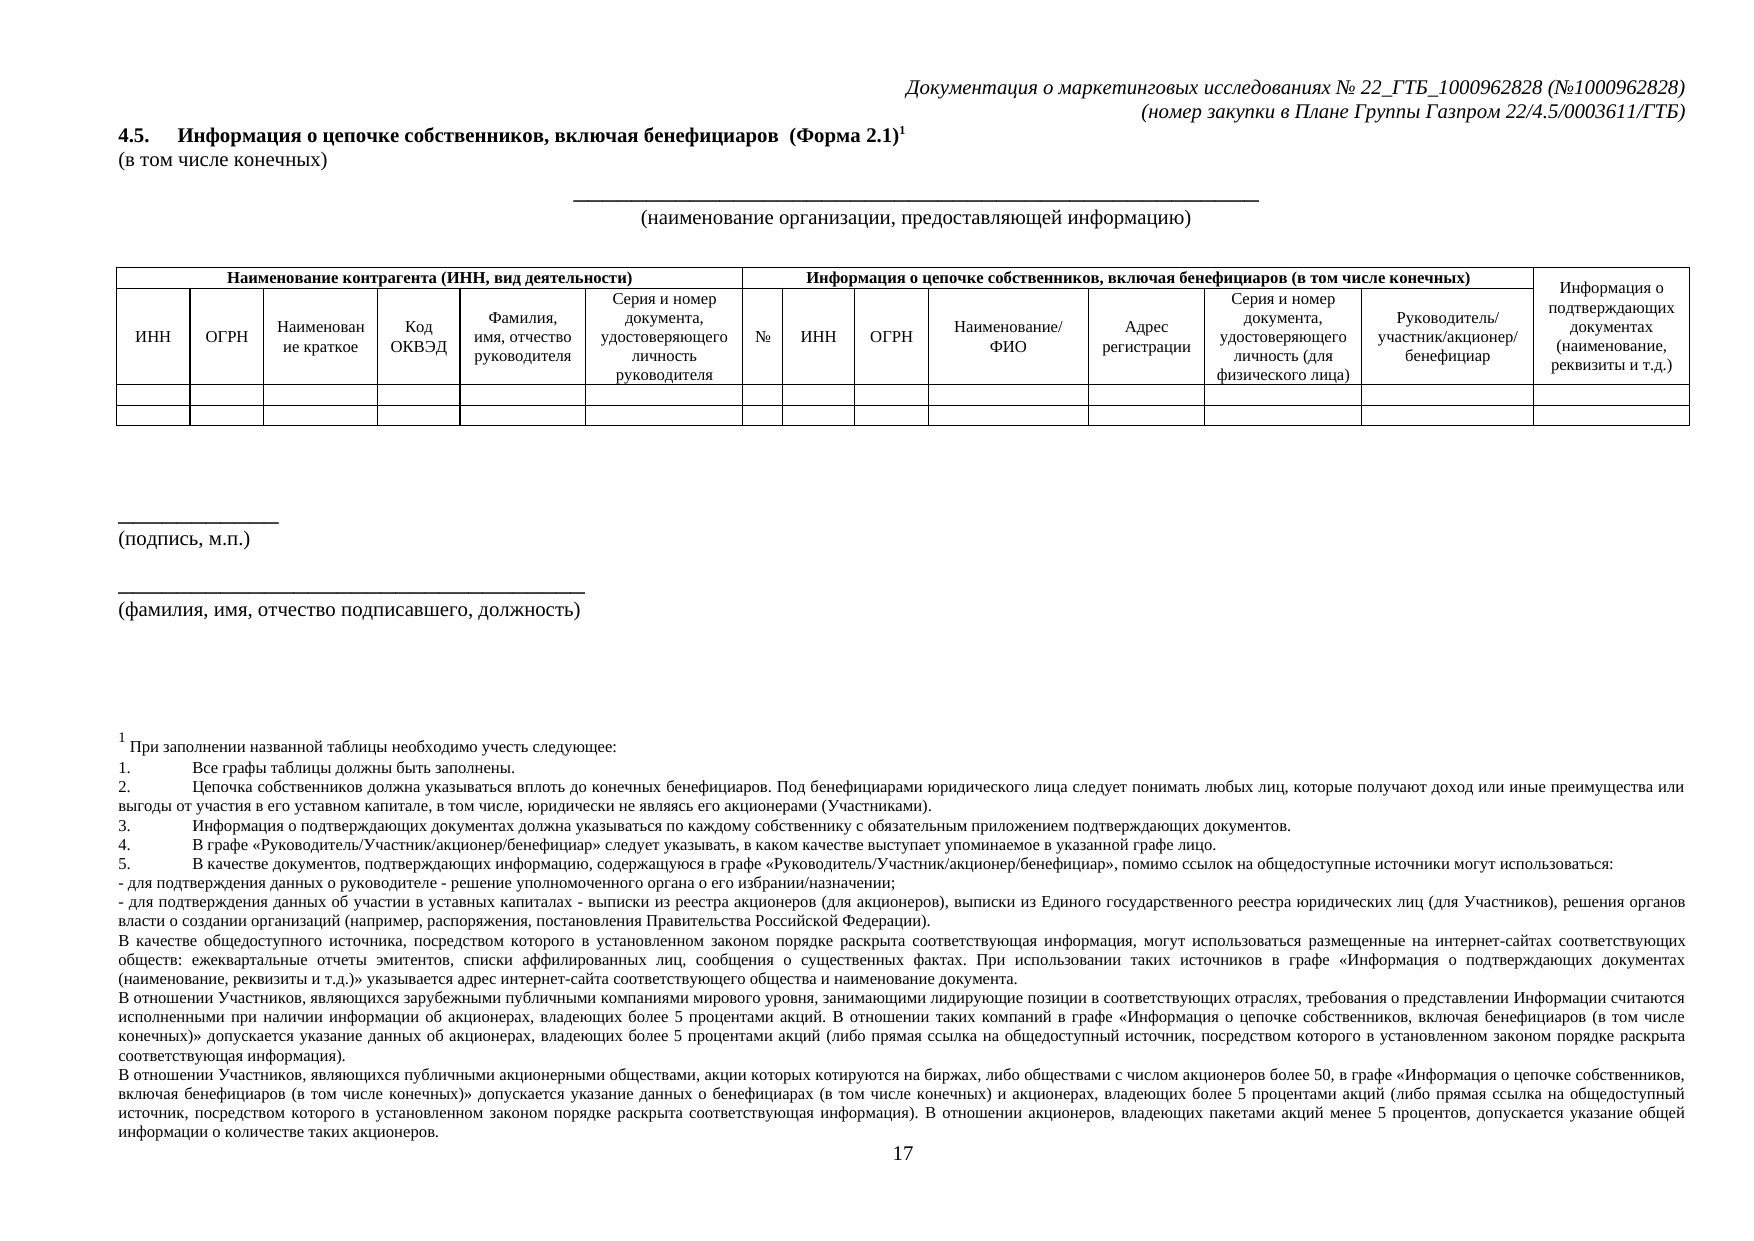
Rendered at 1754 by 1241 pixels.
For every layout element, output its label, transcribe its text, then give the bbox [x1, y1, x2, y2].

table_cell № [743, 289, 782, 384]
table_cell [264, 385, 377, 404]
table_header Информация о цепочке собственников, включая бенефициаров (в том числе конечных) [743, 268, 1533, 287]
table_header Информация о подтверждающих документах (наименование, реквизиты и т.д.) [1534, 268, 1689, 384]
table_cell Адрес регистрации [1089, 289, 1204, 384]
table_cell [1534, 385, 1689, 404]
text (фамилия, имя, отчество подписавшего, должность) [118, 596, 1687, 621]
text (подпись, м.п.) [118, 526, 1687, 550]
table_cell [117, 385, 189, 404]
table_cell [929, 406, 1088, 425]
table_cell [1089, 385, 1204, 404]
table_cell [117, 406, 189, 425]
text ___________ [118, 493, 1687, 526]
table_cell [743, 406, 782, 425]
table_cell [783, 385, 854, 404]
table_cell Серия и номер документа, удостоверяющего личность (для физического лица) [1205, 289, 1361, 384]
table_cell Наименование/ ФИО [929, 289, 1088, 384]
table_cell [929, 385, 1088, 404]
text (наименование организации, предоставляющей информацию) [144, 205, 1687, 229]
table_cell [783, 406, 854, 425]
text ________________________________ [118, 563, 1687, 596]
table_header Наименование контрагента (ИНН, вид деятельности) [117, 268, 742, 287]
table_cell ИНН [783, 289, 854, 384]
table_cell [264, 406, 377, 425]
table_cell ОГРН [855, 289, 928, 384]
text (в том числе конечных) [118, 147, 1687, 171]
table_cell Код ОКВЭД [378, 289, 459, 384]
table_cell [1534, 406, 1689, 425]
table_cell ОГРН [191, 289, 263, 384]
table_cell [855, 406, 928, 425]
table_cell Наименование краткое [264, 289, 377, 384]
table_cell [378, 406, 459, 425]
table_cell [1089, 406, 1204, 425]
table_cell Руководитель/ участник/акционер/ бенефициар [1362, 289, 1533, 384]
table_cell [1362, 406, 1533, 425]
table_cell [855, 385, 928, 404]
table_cell [461, 406, 585, 425]
table_cell [378, 385, 459, 404]
table_cell [743, 385, 782, 404]
table_cell [191, 406, 263, 425]
table_cell Фамилия, имя, отчество руководителя [461, 289, 585, 384]
table_cell [191, 385, 263, 404]
table_cell [1205, 406, 1361, 425]
table_cell [1205, 385, 1361, 404]
table_cell [586, 385, 742, 404]
table_cell Серия и номер документа, удостоверяющего личность руководителя [586, 289, 742, 384]
table_cell ИНН [117, 289, 189, 384]
table_cell [461, 385, 585, 404]
text _______________________________________________ [144, 171, 1687, 205]
table_cell [1362, 385, 1533, 404]
list Информация о цепочке собственников, включая бенефициаров (Форма 2.1) [118, 123, 1687, 147]
table_cell [586, 406, 742, 425]
